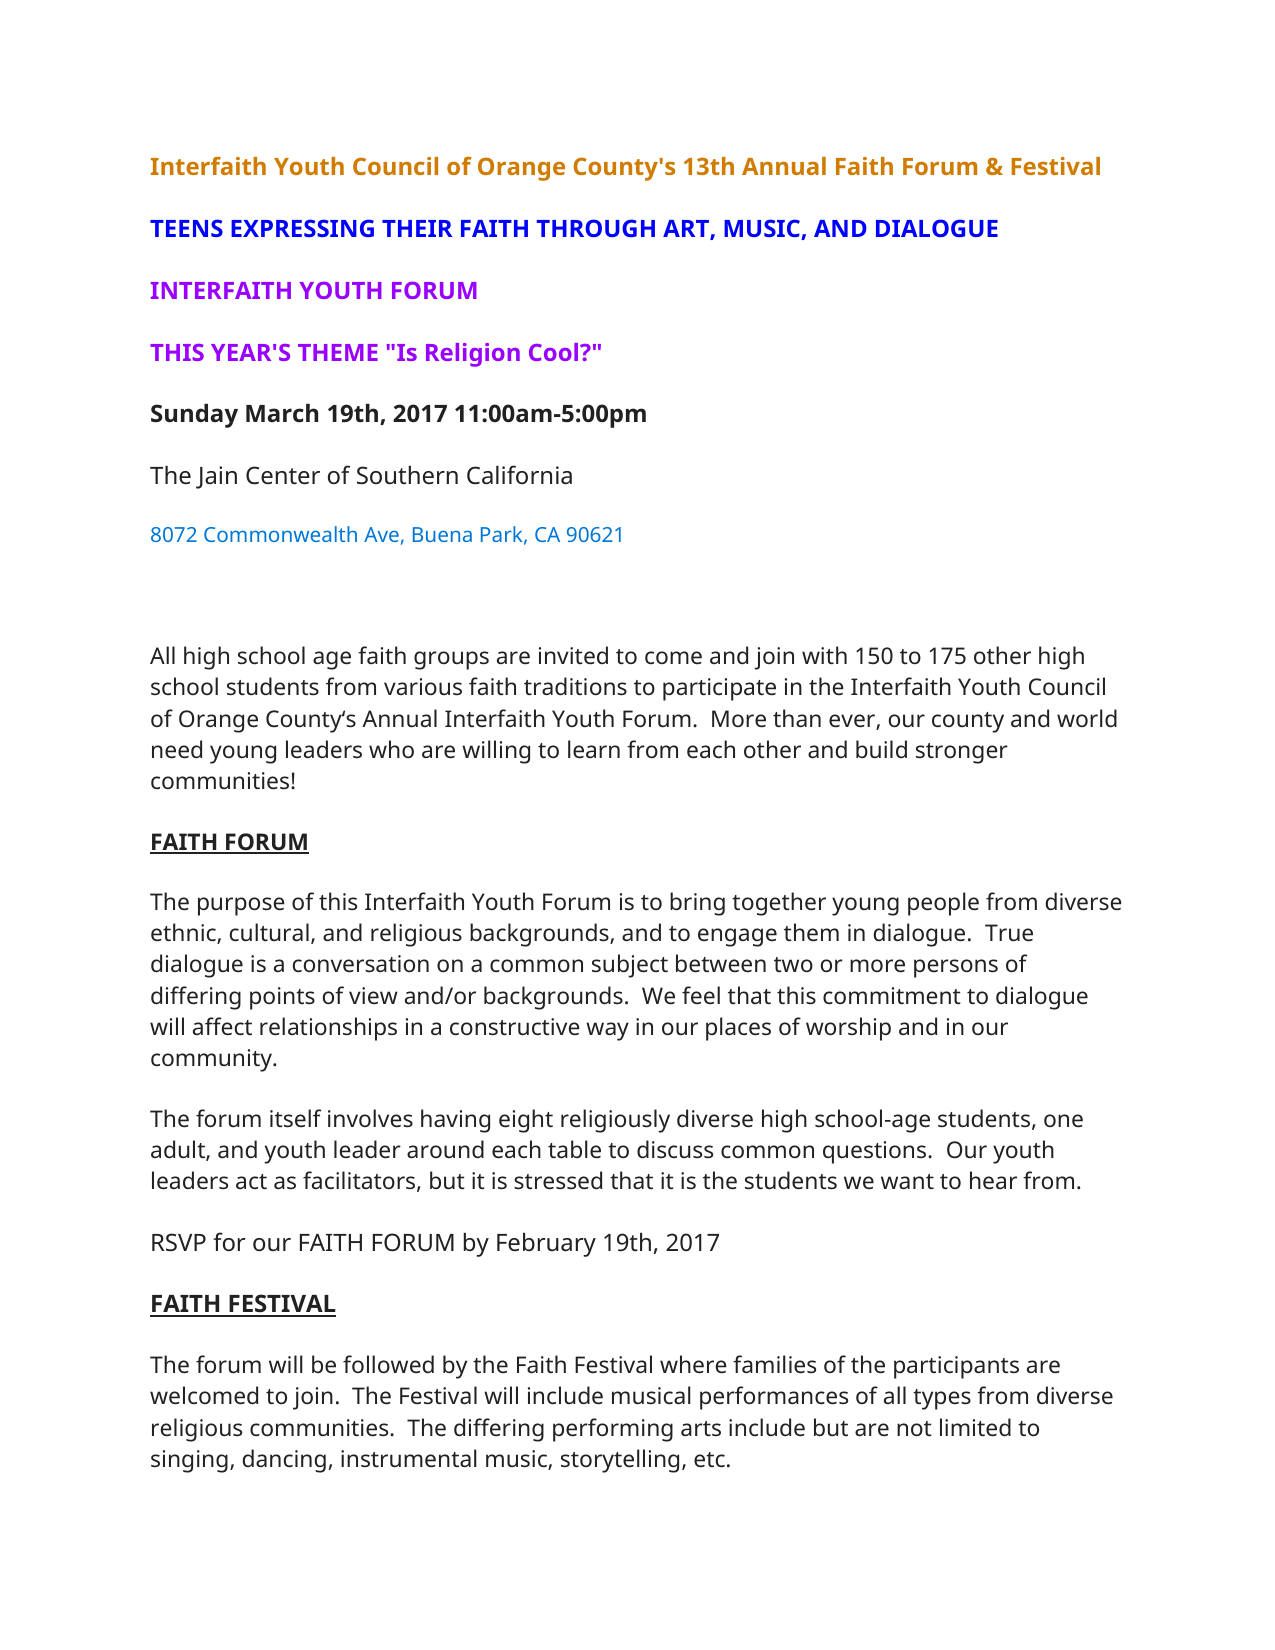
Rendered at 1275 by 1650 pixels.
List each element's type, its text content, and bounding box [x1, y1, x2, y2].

text The Jain Center of Southern California [150, 459, 1125, 491]
text Sunday March 19th, 2017 11:00am-5:00pm [150, 397, 1125, 430]
text FAITH FESTIVAL [150, 1287, 1125, 1320]
text 8072 Commonwealth Ave, Buena Park, CA 90621 [150, 521, 1125, 549]
text The forum itself involves having eight religiously diverse high school-age students, one adult, and youth leader around each table to discuss common questions. Our youth leaders act as facilitators, but it is stressed that it is the students we want to hear from. [150, 1102, 1125, 1196]
text THIS YEAR'S THEME "Is Religion Cool?" [150, 335, 1125, 368]
text FAITH FORUM [150, 825, 1125, 857]
text The forum will be followed by the Faith Festival where families of the participants are welcomed to join. The Festival will include musical performances of all types from diverse religious communities. The differing performing arts include but are not limited to singing, dancing, instrumental music, storytelling, etc. [150, 1349, 1125, 1474]
text RSVP for our FAITH FORUM by February 19th, 2017 [150, 1225, 1125, 1258]
text Interfaith Youth Council of Orange County's 13th Annual Faith Forum & Festival [150, 150, 1125, 183]
text INTERFAITH YOUTH FORUM [150, 273, 1125, 306]
text All high school age faith groups are invited to come and join with 150 to 175 other high school students from various faith traditions to participate in the Interfaith Youth Council of Orange County‘s Annual Interfaith Youth Forum. More than ever, our county and world need young leaders who are willing to learn from each other and build stronger communities! [150, 640, 1125, 796]
text TEENS EXPRESSING THEIR FAITH THROUGH ART, MUSIC, AND DIALOGUE [150, 212, 1125, 244]
text The purpose of this Interfaith Youth Forum is to bring together young people from diverse ethnic, cultural, and religious backgrounds, and to engage them in dialogue. True dialogue is a conversation on a common subject between two or more persons of differing points of view and/or backgrounds. We feel that this commitment to dialogue will affect relationships in a constructive way in our places of worship and in our community. [150, 886, 1125, 1073]
